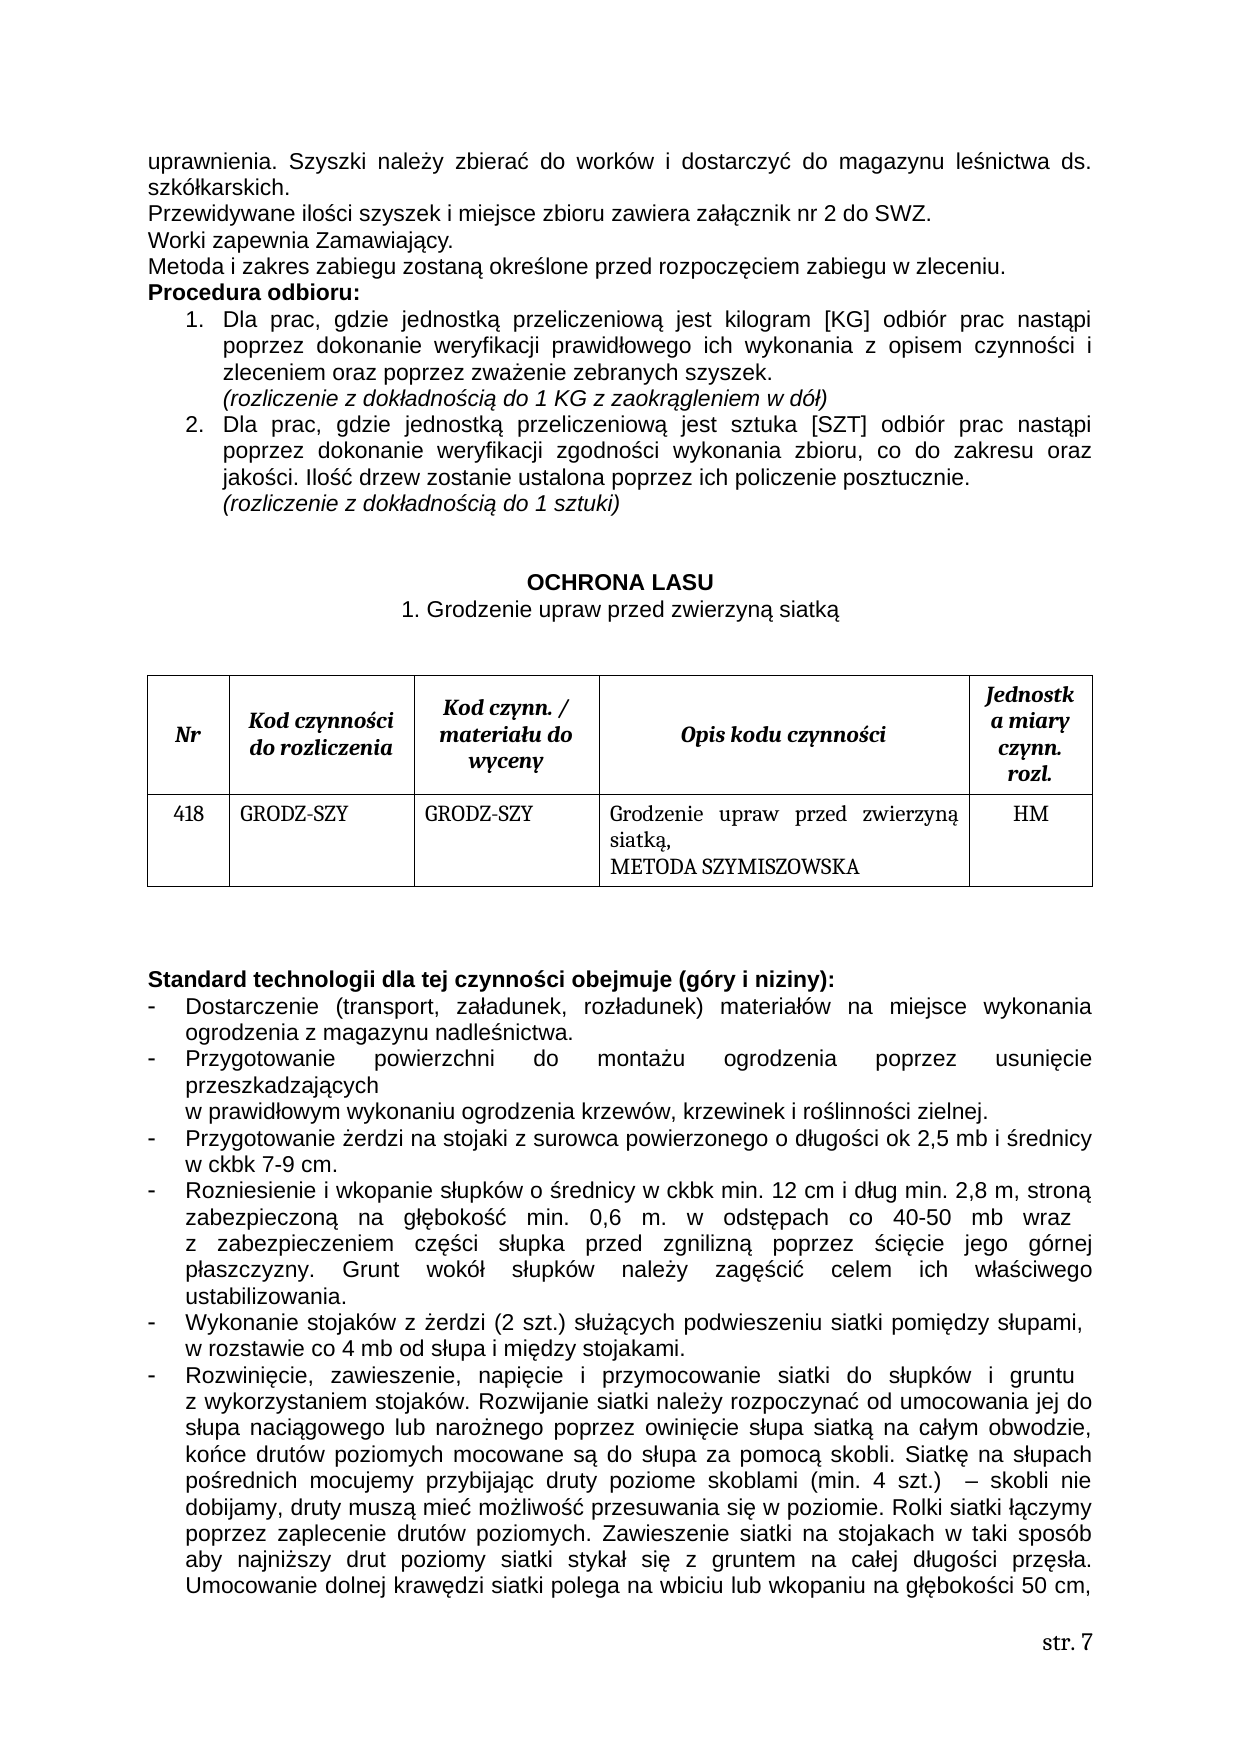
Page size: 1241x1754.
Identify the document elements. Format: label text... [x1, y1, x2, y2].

list Przygotowanie żerdzi na stojaki z surowca powierzonego o długości ok 2,5 mb i średnicy w ckbk 7-9 cm. [148, 1124, 1093, 1177]
subtitle OCHRONA LASU [148, 569, 1093, 596]
table_header Kod czynności do rozliczenia [230, 676, 414, 794]
table_cell GRODZ-SZY [415, 795, 599, 886]
table_cell HM [970, 795, 1092, 886]
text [148, 148, 1093, 200]
table_cell Grodzenie upraw przed zwierzyną siatką, METODA SZYMISZOWSKA [600, 795, 969, 886]
list Wykonanie stojaków z żerdzi (2 szt.) służących podwieszeniu siatki pomiędzy słupami, w rozstawie co 4 mb od słupa i między stojakami. [148, 1309, 1093, 1362]
table_cell GRODZ-SZY [230, 795, 414, 886]
list (rozliczenie z dokładnością do 1 KG z zaokrągleniem w dół) [223, 385, 1093, 411]
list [148, 1362, 1093, 1599]
table_cell 418 [148, 795, 229, 886]
text Metoda i zakres zabiegu zostaną określone przed rozpoczęciem zabiegu w zleceniu. [148, 253, 1093, 279]
table_header Jednostka miary czynn. rozl. [970, 676, 1092, 794]
table_header Opis kodu czynności [600, 676, 969, 794]
table_header Nr [148, 676, 229, 794]
list Rozniesienie i wkopanie słupków o średnicy w ckbk min. 12 cm i dług min. 2,8 m, stroną zabezpieczoną na głębokość min. 0,6 m. w odstępach co 40-50 mb wraz z zabezpieczeniem części słupka przed zgnilizną poprzez ścięcie jego górnej płaszczyzny. Grunt wokół słupków należy zagęścić celem ich właściwego ustabilizowania. [148, 1177, 1093, 1309]
list Dostarczenie (transport, załadunek, rozładunek) materiałów na miejsce wykonania ogrodzenia z magazynu nadleśnictwa. [148, 993, 1093, 1045]
subtitle 1. Grodzenie upraw przed zwierzyną siatką [148, 596, 1093, 622]
list (rozliczenie z dokładnością do 1 sztuki) [223, 490, 1093, 517]
text Standard technologii dla tej czynności obejmuje (góry i niziny): [148, 966, 1093, 993]
list Dla prac, gdzie jednostką przeliczeniową jest sztuka [SZT] odbiór prac nastąpi poprzez dokonanie weryfikacji zgodności wykonania zbioru, co do zakresu oraz jakości. Ilość drzew zostanie ustalona poprzez ich policzenie posztucznie. [185, 411, 1093, 490]
text Procedura odbioru: [148, 279, 1093, 306]
list Przygotowanie powierzchni do montażu ogrodzenia poprzez usunięcie przeszkadzających w prawidłowym wykonaniu ogrodzenia krzewów, krzewinek i roślinności zielnej. [148, 1045, 1093, 1124]
list Dla prac, gdzie jednostką przeliczeniową jest kilogram [KG] odbiór prac nastąpi poprzez dokonanie weryfikacji prawidłowego ich wykonania z opisem czynności i zleceniem oraz poprzez zważenie zebranych szyszek. [185, 306, 1093, 385]
text Worki zapewnia Zamawiający. [148, 227, 1093, 253]
table_header Kod czynn. / materiału do wyceny [415, 676, 599, 794]
text Przewidywane ilości szyszek i miejsce zbioru zawiera załącznik nr 2 do SWZ. [148, 200, 1093, 227]
